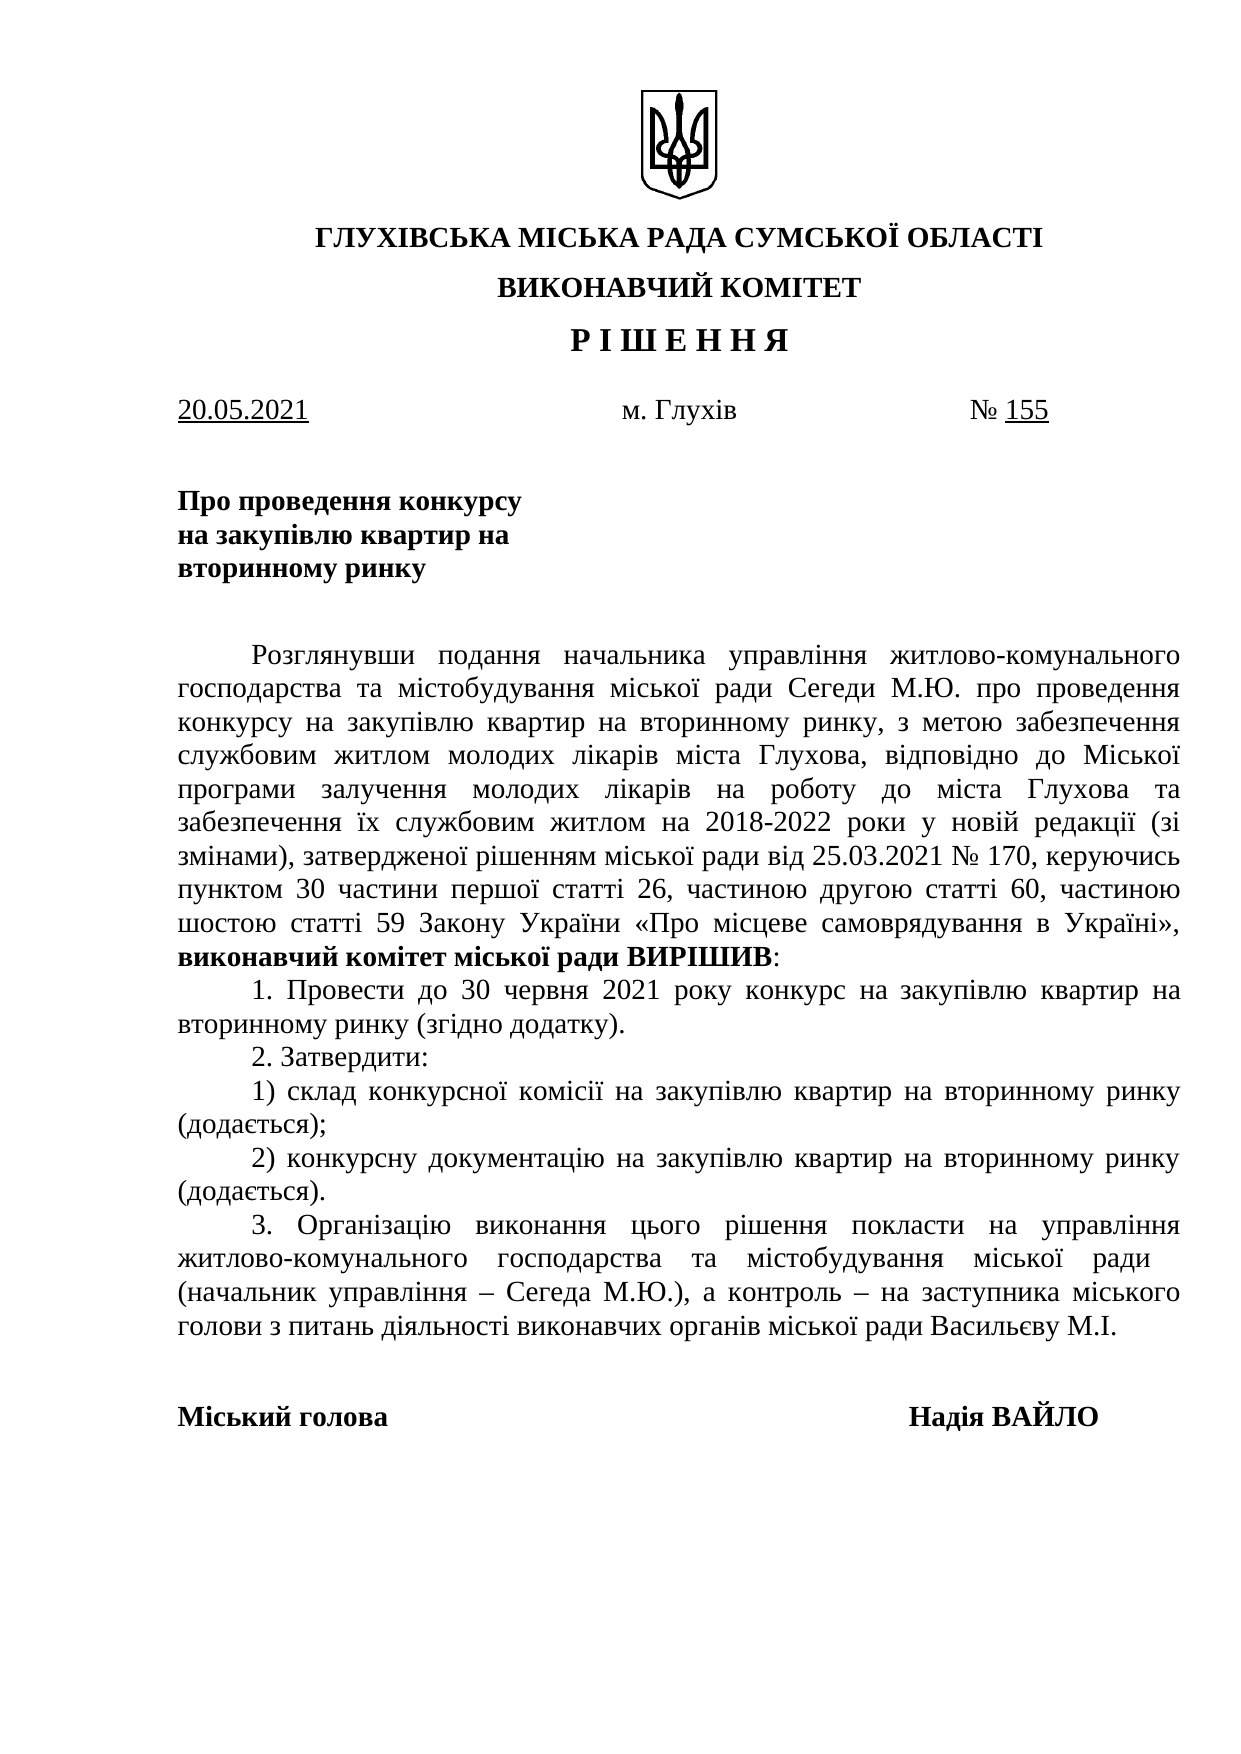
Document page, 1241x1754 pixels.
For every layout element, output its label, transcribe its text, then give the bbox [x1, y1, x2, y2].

text 2. Затвердити: [177, 1039, 1181, 1073]
text Міський голова Надія ВАЙЛО [177, 1399, 1181, 1432]
text 1) склад конкурсної комісії на закупівлю квартир на вторинному ринку (додається); [177, 1073, 1181, 1140]
text 20.05.2021 м. Глухів № 155 [177, 392, 1181, 426]
text 1. Провести до 30 червня 2021 року конкурс на закупівлю квартир на вторинному ринку (згідно додатку). [177, 972, 1181, 1039]
text Глухівська міська рада Сумської області [177, 220, 1181, 253]
text Розглянувши подання начальника управління житлово-комунального господарства та містобудування міської ради Сегеди М.Ю. про проведення конкурсу на закупівлю квартир на вторинному ринку, з метою забезпечення службовим житлом молодих лікарів міста Глухова, відповідно до Міської програми залучення молодих лікарів на роботу до міста Глухова та забезпечення їх службовим житлом на 2018-2022 роки у новій редакції (зі змінами), затвердженої рішенням міської ради від 25.03.2021 № 170, керуючись пунктом 30 частини першої статті 26, частиною другою статті 60, частиною шостою статті 59 Закону України «Про місцеве самоврядування в Україні», виконавчий комітет міської ради ВИРІШИВ: [177, 637, 1181, 972]
text 2) конкурсну документацію на закупівлю квартир на вторинному ринку (додається). [177, 1140, 1181, 1207]
text Про проведення конкурсу на закупівлю квартир на вторинному ринку [177, 483, 532, 584]
text ВИКОНАВЧИЙ КОМІТЕТ [177, 270, 1181, 304]
text 3. Організацію виконання цього рішення покласти на управління житлово-комунального господарства та містобудування міської ради (начальник управління – Сегеда М.Ю.), а контроль – на заступника міського голови з питань діяльності виконавчих органів міської ради Васильєву М.І. [177, 1207, 1181, 1341]
text Р І Ш Е Н Н Я [177, 321, 1181, 359]
picture [638, 88, 720, 202]
